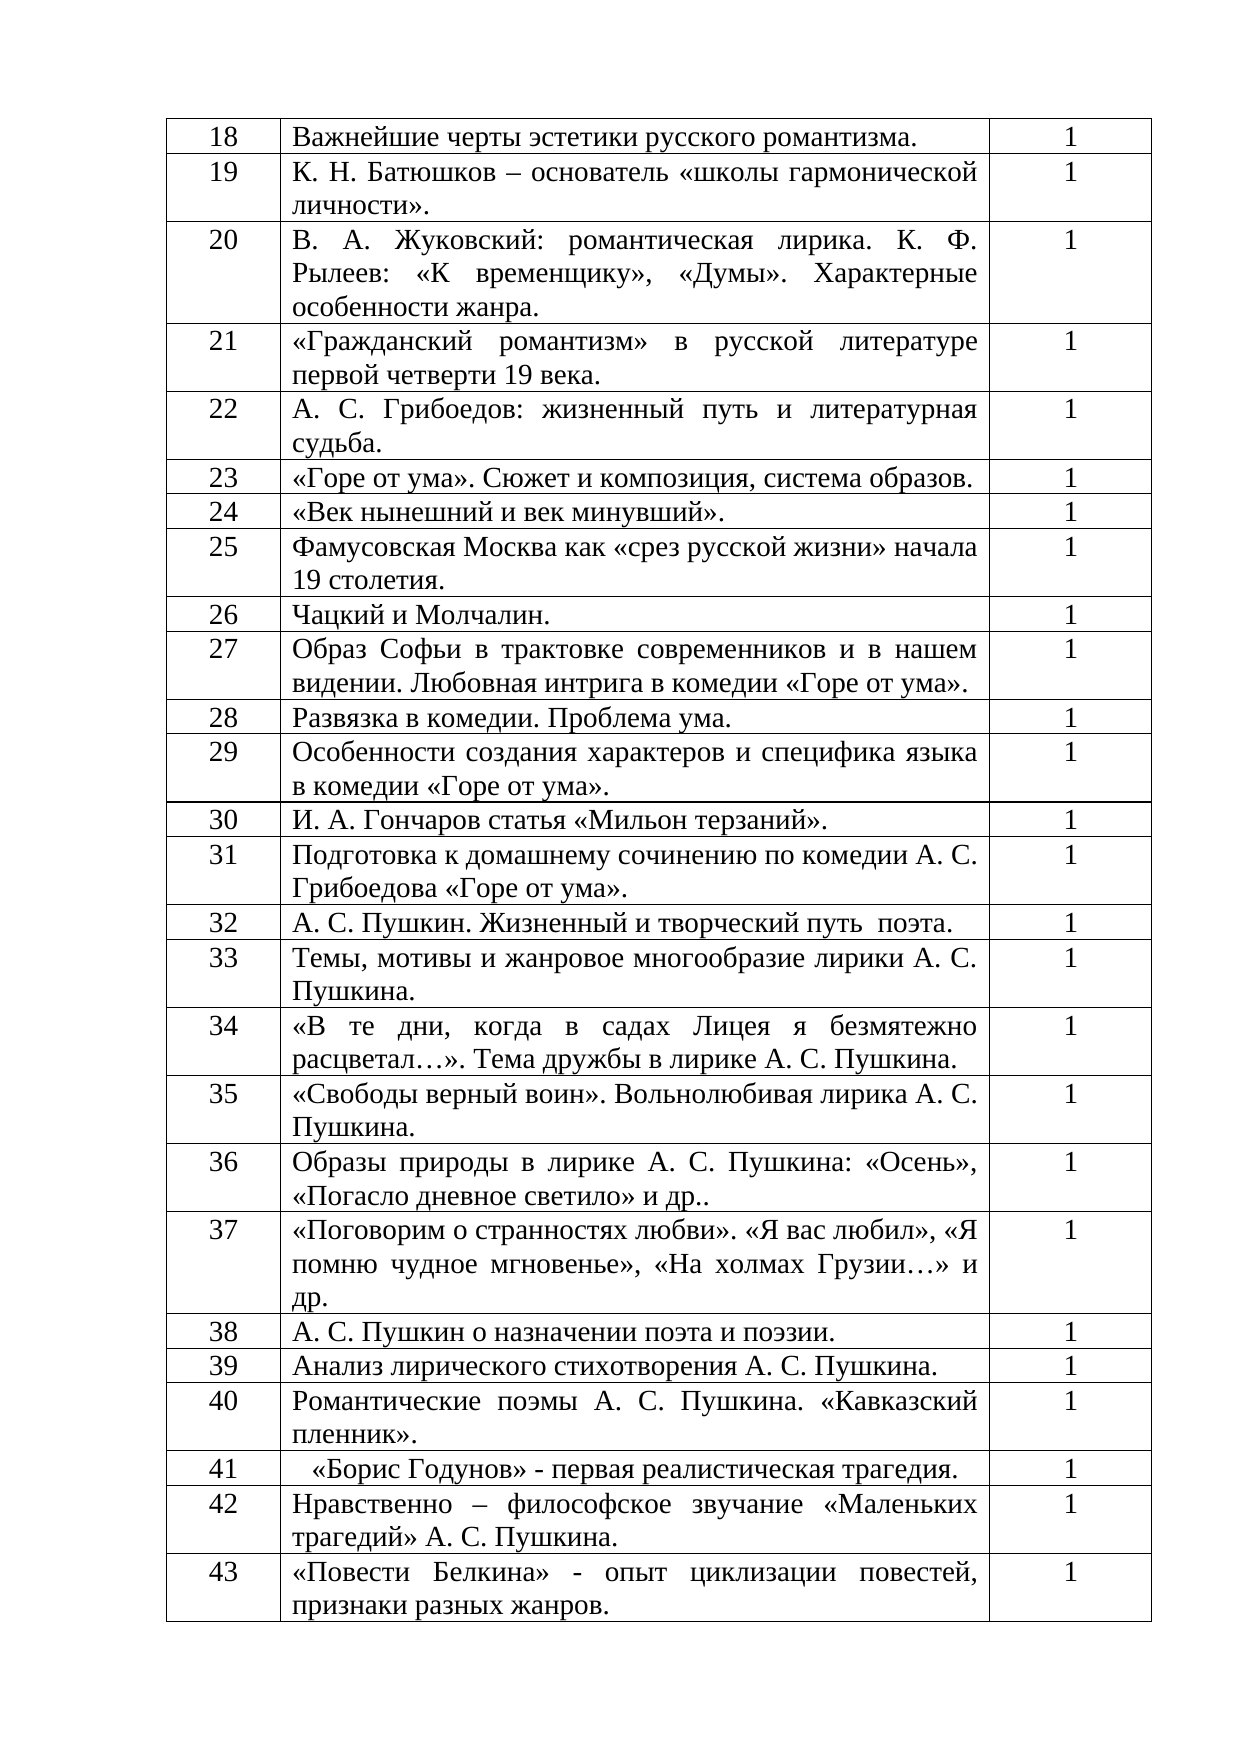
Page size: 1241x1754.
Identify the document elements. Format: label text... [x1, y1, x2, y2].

table_cell К. Н. Батюшков – основатель «школы гармонической личности». [281, 154, 989, 221]
table_cell 1 [990, 119, 1151, 153]
table_cell 1 [990, 905, 1151, 939]
table_cell Важнейшие черты эстетики русского романтизма. [281, 119, 989, 153]
table_cell 30 [167, 803, 280, 836]
table_cell 1 [990, 597, 1151, 631]
table_cell Романтические поэмы А. С. Пушкина. «Кавказский пленник». [281, 1383, 989, 1450]
table_cell Особенности создания характеров и специфика языка в комедии «Горе от ума». [281, 734, 989, 801]
table_cell А. С. Пушкин о назначении поэта и поэзии. [281, 1314, 989, 1347]
table_cell 1 [990, 940, 1151, 1007]
table_cell Развязка в комедии. Проблема ума. [281, 700, 989, 733]
table_cell «Горе от ума». Сюжет и композиция, система образов. [281, 460, 989, 493]
table_cell 23 [167, 460, 280, 493]
table_cell 1 [990, 324, 1151, 391]
table_cell 1 [990, 734, 1151, 801]
table_cell 20 [167, 222, 280, 322]
table_cell 1 [990, 1076, 1151, 1143]
table_cell 42 [167, 1486, 280, 1553]
table_cell «В те дни, когда в садах Лицея я безмятежно расцветал…». Тема дружбы в лирике А. С. Пушкина. [281, 1008, 989, 1075]
table_cell В. А. Жуковский: романтическая лирика. К. Ф. Рылеев: «К временщику», «Думы». Характерные особенности жанра. [281, 222, 989, 322]
table_cell 28 [167, 700, 280, 733]
table_cell 39 [167, 1349, 280, 1382]
table_cell 1 [990, 700, 1151, 733]
table_cell 1 [990, 460, 1151, 493]
table_cell 1 [990, 529, 1151, 596]
table_cell Фамусовская Москва как «срез русской жизни» начала 19 столетия. [281, 529, 989, 596]
table_cell Анализ лирического стихотворения А. С. Пушкина. [281, 1349, 989, 1382]
table_cell А. С. Грибоедов: жизненный путь и литературная судьба. [281, 392, 989, 459]
table_cell «Борис Годунов» - первая реалистическая трагедия. [281, 1451, 989, 1485]
table_cell Чацкий и Молчалин. [281, 597, 989, 631]
table_cell А. С. Пушкин. Жизненный и творческий путь поэта. [281, 905, 989, 939]
table_cell 33 [167, 940, 280, 1007]
table_cell 22 [167, 392, 280, 459]
table_cell 40 [167, 1383, 280, 1450]
table_cell 29 [167, 734, 280, 801]
table_cell 38 [167, 1314, 280, 1347]
table_cell Подготовка к домашнему сочинению по комедии А. С. Грибоедова «Горе от ума». [281, 837, 989, 904]
table_cell 1 [990, 1144, 1151, 1211]
table_cell 37 [167, 1212, 280, 1313]
table_cell 1 [990, 803, 1151, 836]
table_cell 36 [167, 1144, 280, 1211]
table_cell 1 [990, 1349, 1151, 1382]
table_cell 43 [167, 1554, 280, 1621]
table_cell «Век нынешний и век минувший». [281, 494, 989, 528]
table_cell Темы, мотивы и жанровое многообразие лирики А. С. Пушкина. [281, 940, 989, 1007]
table_cell 19 [167, 154, 280, 221]
table_cell 1 [990, 837, 1151, 904]
table_cell 1 [990, 154, 1151, 221]
table_cell 1 [990, 1554, 1151, 1621]
table_cell 1 [990, 1451, 1151, 1485]
table_cell 18 [167, 119, 280, 153]
table_cell 1 [990, 222, 1151, 322]
table_cell Нравственно – философское звучание «Маленьких трагедий» А. С. Пушкина. [281, 1486, 989, 1553]
table_cell 1 [990, 1314, 1151, 1347]
table_cell 34 [167, 1008, 280, 1075]
table_cell 24 [167, 494, 280, 528]
table_cell 41 [167, 1451, 280, 1485]
table_cell 21 [167, 324, 280, 391]
table_cell 1 [990, 1486, 1151, 1553]
table_cell 26 [167, 597, 280, 631]
table_cell 35 [167, 1076, 280, 1143]
table_cell 1 [990, 494, 1151, 528]
table_cell И. А. Гончаров статья «Мильон терзаний». [281, 803, 989, 836]
table_cell 31 [167, 837, 280, 904]
table_cell «Свободы верный воин». Вольнолюбивая лирика А. С. Пушкина. [281, 1076, 989, 1143]
table_cell «Гражданский романтизм» в русской литературе первой четверти 19 века. [281, 324, 989, 391]
table_cell 27 [167, 632, 280, 699]
table_cell 32 [167, 905, 280, 939]
table_cell 1 [990, 1008, 1151, 1075]
table_cell 1 [990, 1212, 1151, 1313]
table_cell «Поговорим о странностях любви». «Я вас любил», «Я помню чудное мгновенье», «На холмах Грузии…» и др. [281, 1212, 989, 1313]
table_cell 1 [990, 1383, 1151, 1450]
table_cell Образ Софьи в трактовке современников и в нашем видении. Любовная интрига в комедии «Горе от ума». [281, 632, 989, 699]
table_cell 1 [990, 632, 1151, 699]
table_cell «Повести Белкина» - опыт циклизации повестей, признаки разных жанров. [281, 1554, 989, 1621]
table_cell 25 [167, 529, 280, 596]
table_cell Образы природы в лирике А. С. Пушкина: «Осень», «Погасло дневное светило» и др.. [281, 1144, 989, 1211]
table_cell 1 [990, 392, 1151, 459]
